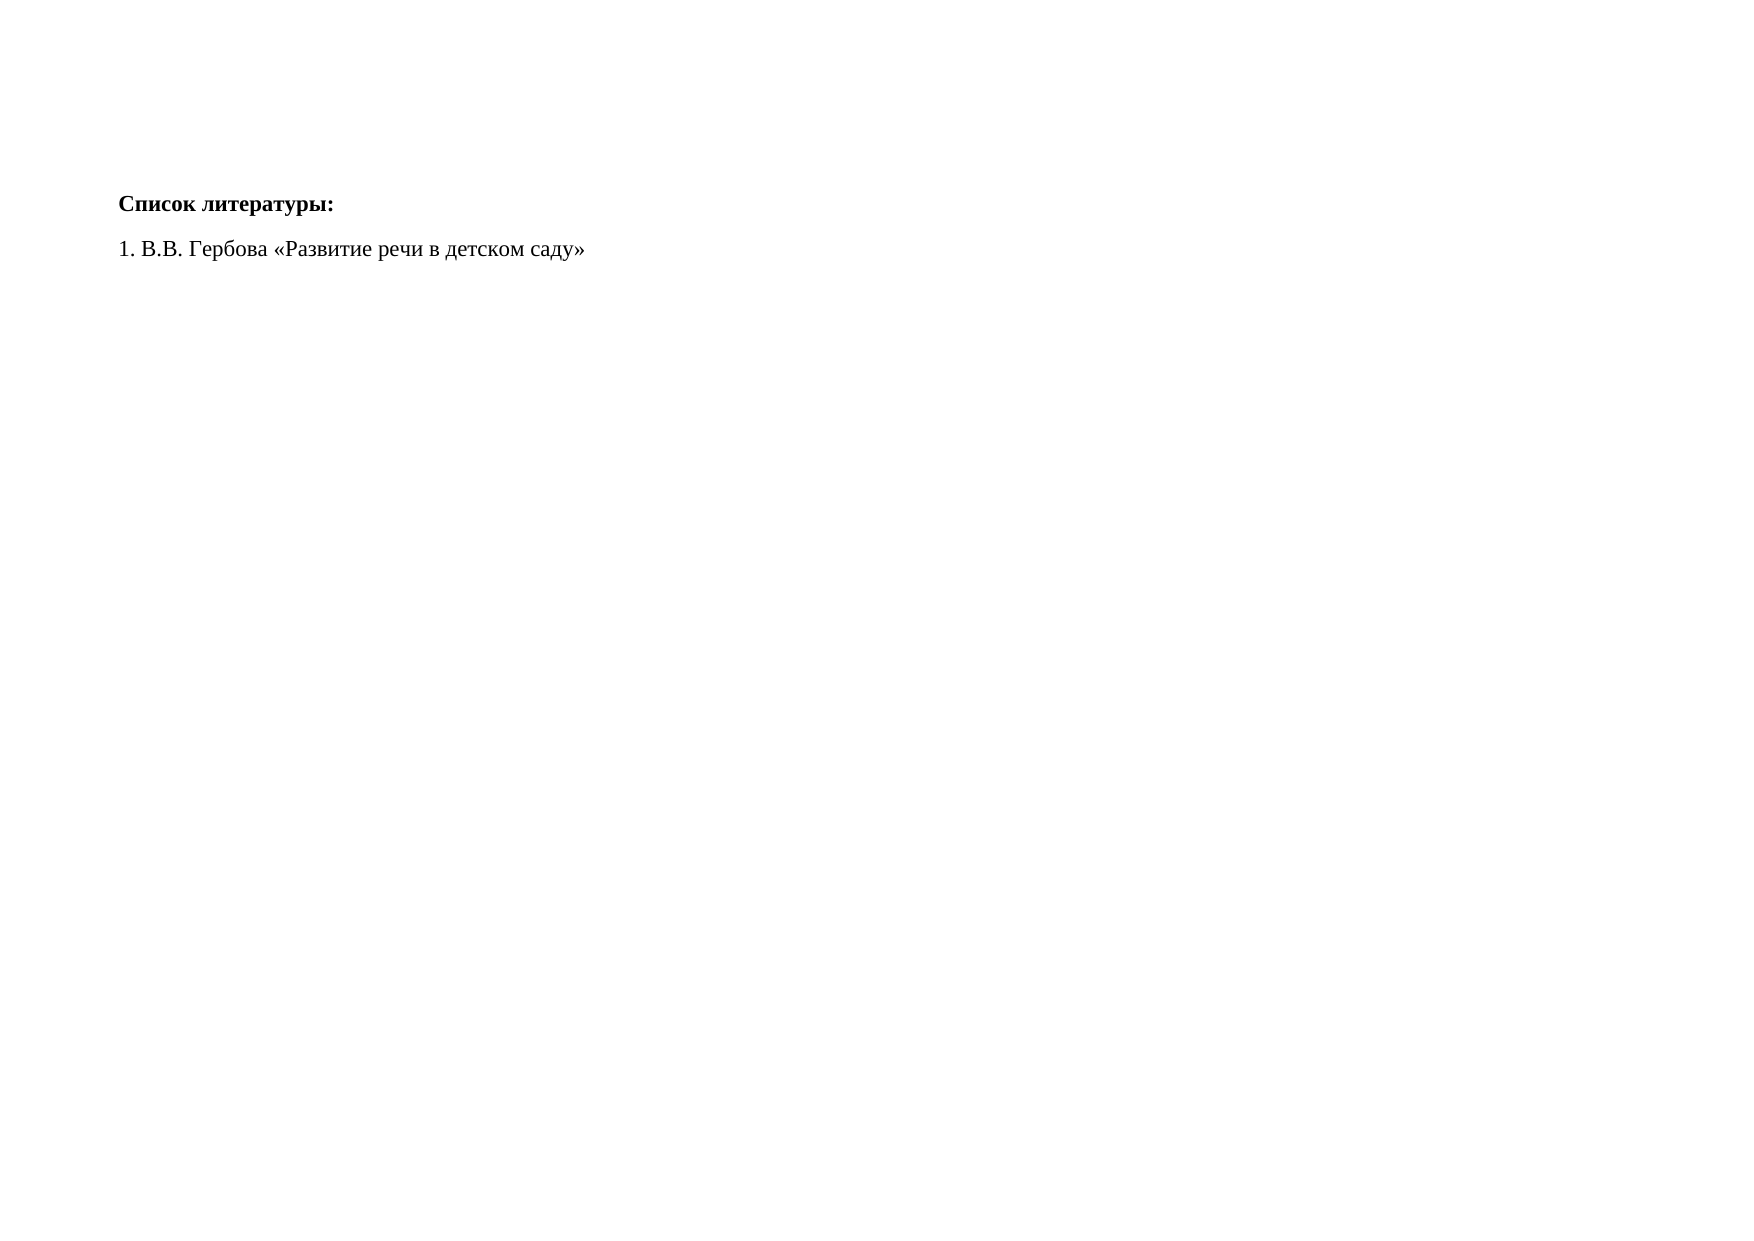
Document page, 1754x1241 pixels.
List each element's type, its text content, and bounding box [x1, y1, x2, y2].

text Список литературы: [118, 190, 1636, 217]
text 1. В.В. Гербова «Развитие речи в детском саду» [118, 236, 1636, 262]
